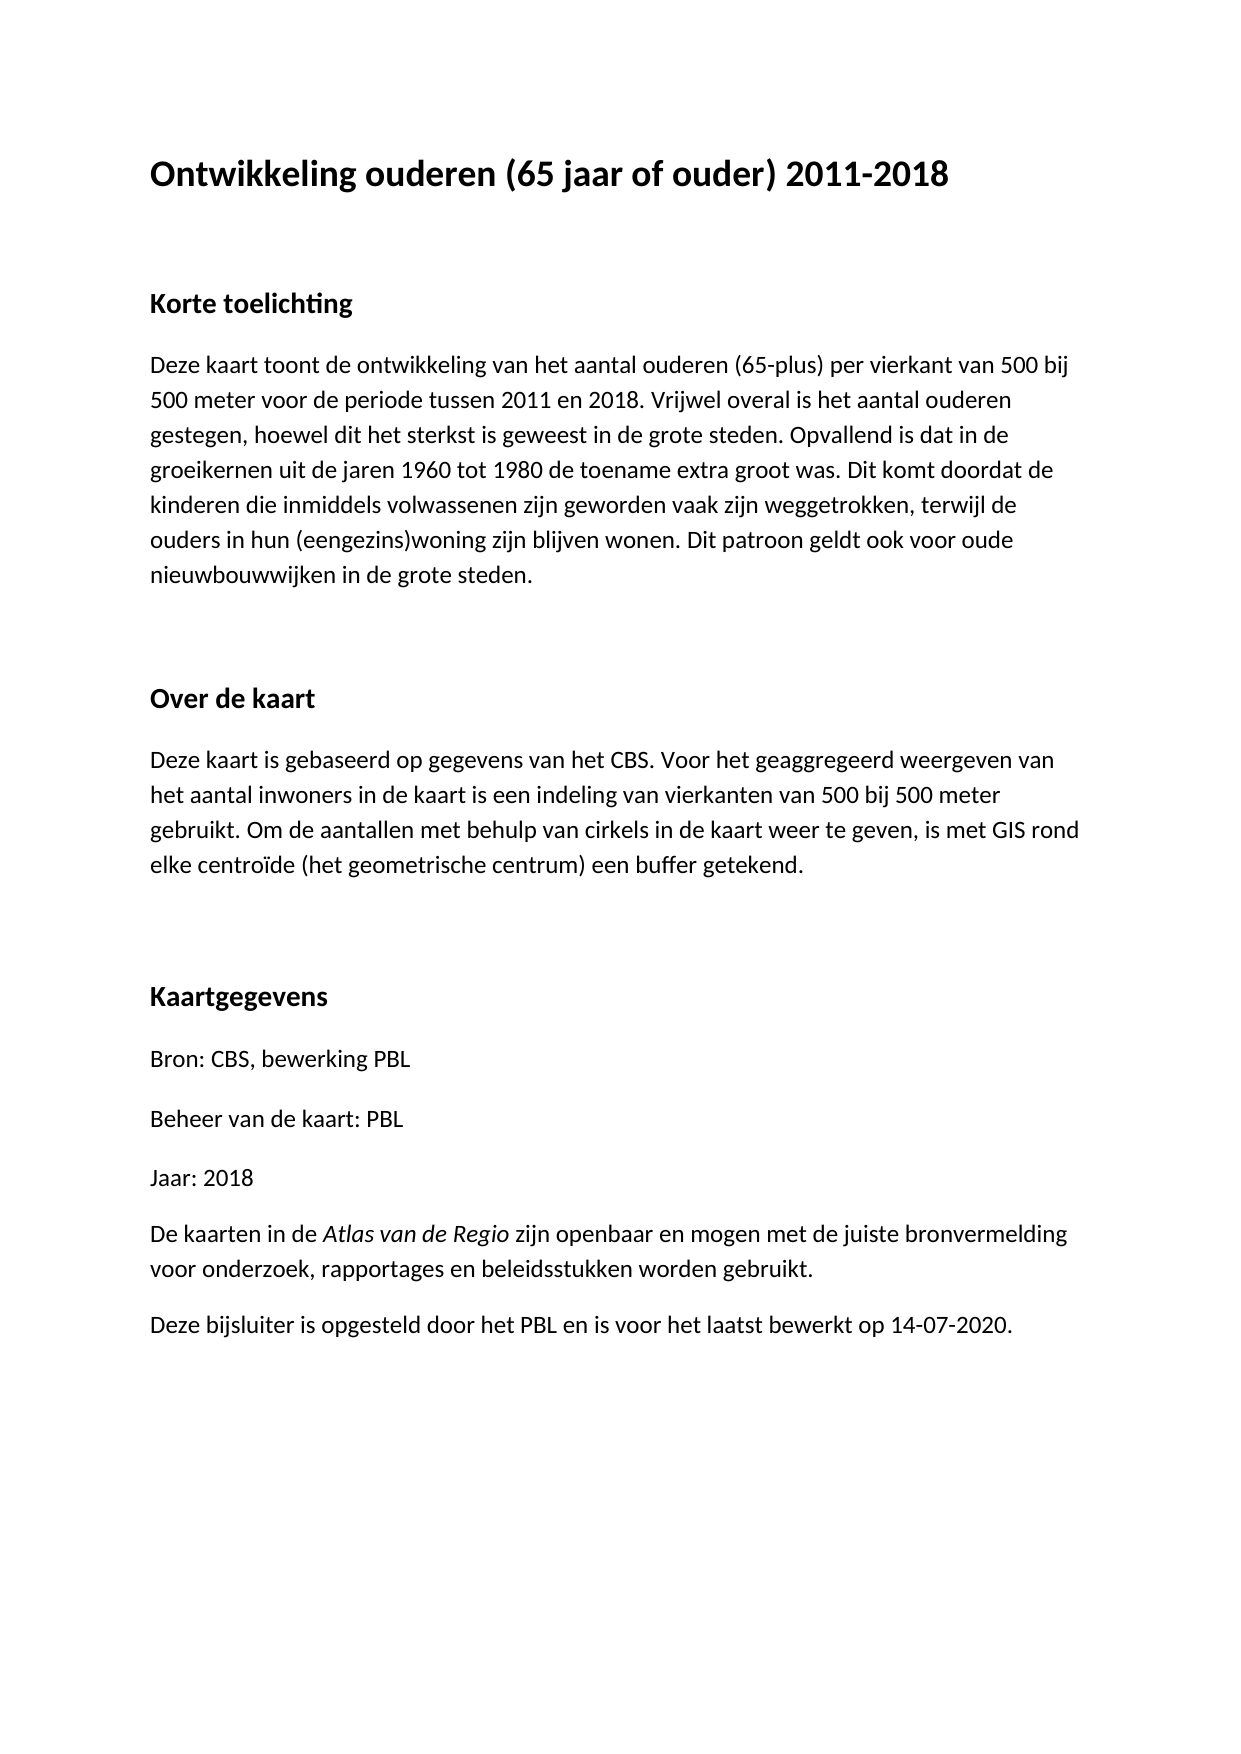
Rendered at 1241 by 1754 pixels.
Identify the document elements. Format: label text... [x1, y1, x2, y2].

text Jaar: 2018 [150, 1163, 1090, 1193]
subtitle Kaartgegevens [150, 978, 1090, 1014]
text Beheer van de kaart: PBL [150, 1103, 1090, 1133]
text Ontwikkeling ouderen (65 jaar of ouder) 2011-2018 [150, 150, 1090, 196]
text Deze kaart is gebaseerd op gegevens van het CBS. Voor het geaggregeerd weergeven van het aantal inwoners in de kaart is een indeling van vierkanten van 500 bij 500 meter gebruikt. Om de aantallen met behulp van cirkels in de kaart weer te geven, is met GIS rond elke centroïde (het geometrische centrum) een buffer getekend. [150, 744, 1090, 880]
text De kaarten in de Atlas van de Regio zijn openbaar en mogen met de juiste bronvermelding voor onderzoek, rapportages en beleidsstukken worden gebruikt. [150, 1218, 1090, 1284]
subtitle Korte toelichting [150, 285, 1090, 321]
subtitle Over de kaart [150, 680, 1090, 715]
text Bron: CBS, bewerking PBL [150, 1043, 1090, 1074]
text Deze kaart toont de ontwikkeling van het aantal ouderen (65-plus) per vierkant van 500 bij 500 meter voor de periode tussen 2011 en 2018. Vrijwel overal is het aantal ouderen gestegen, hoewel dit het sterkst is geweest in de grote steden. Opvallend is dat in de groeikernen uit de jaren 1960 tot 1980 de toename extra groot was. Dit komt doordat de kinderen die inmiddels volwassenen zijn geworden vaak zijn weggetrokken, terwijl de ouders in hun (eengezins)woning zijn blijven wonen. Dit patroon geldt ook voor oude nieuwbouwwijken in de grote steden. [150, 350, 1090, 590]
text Deze bijsluiter is opgesteld door het PBL en is voor het laatst bewerkt op 14-07-2020. [150, 1309, 1090, 1340]
